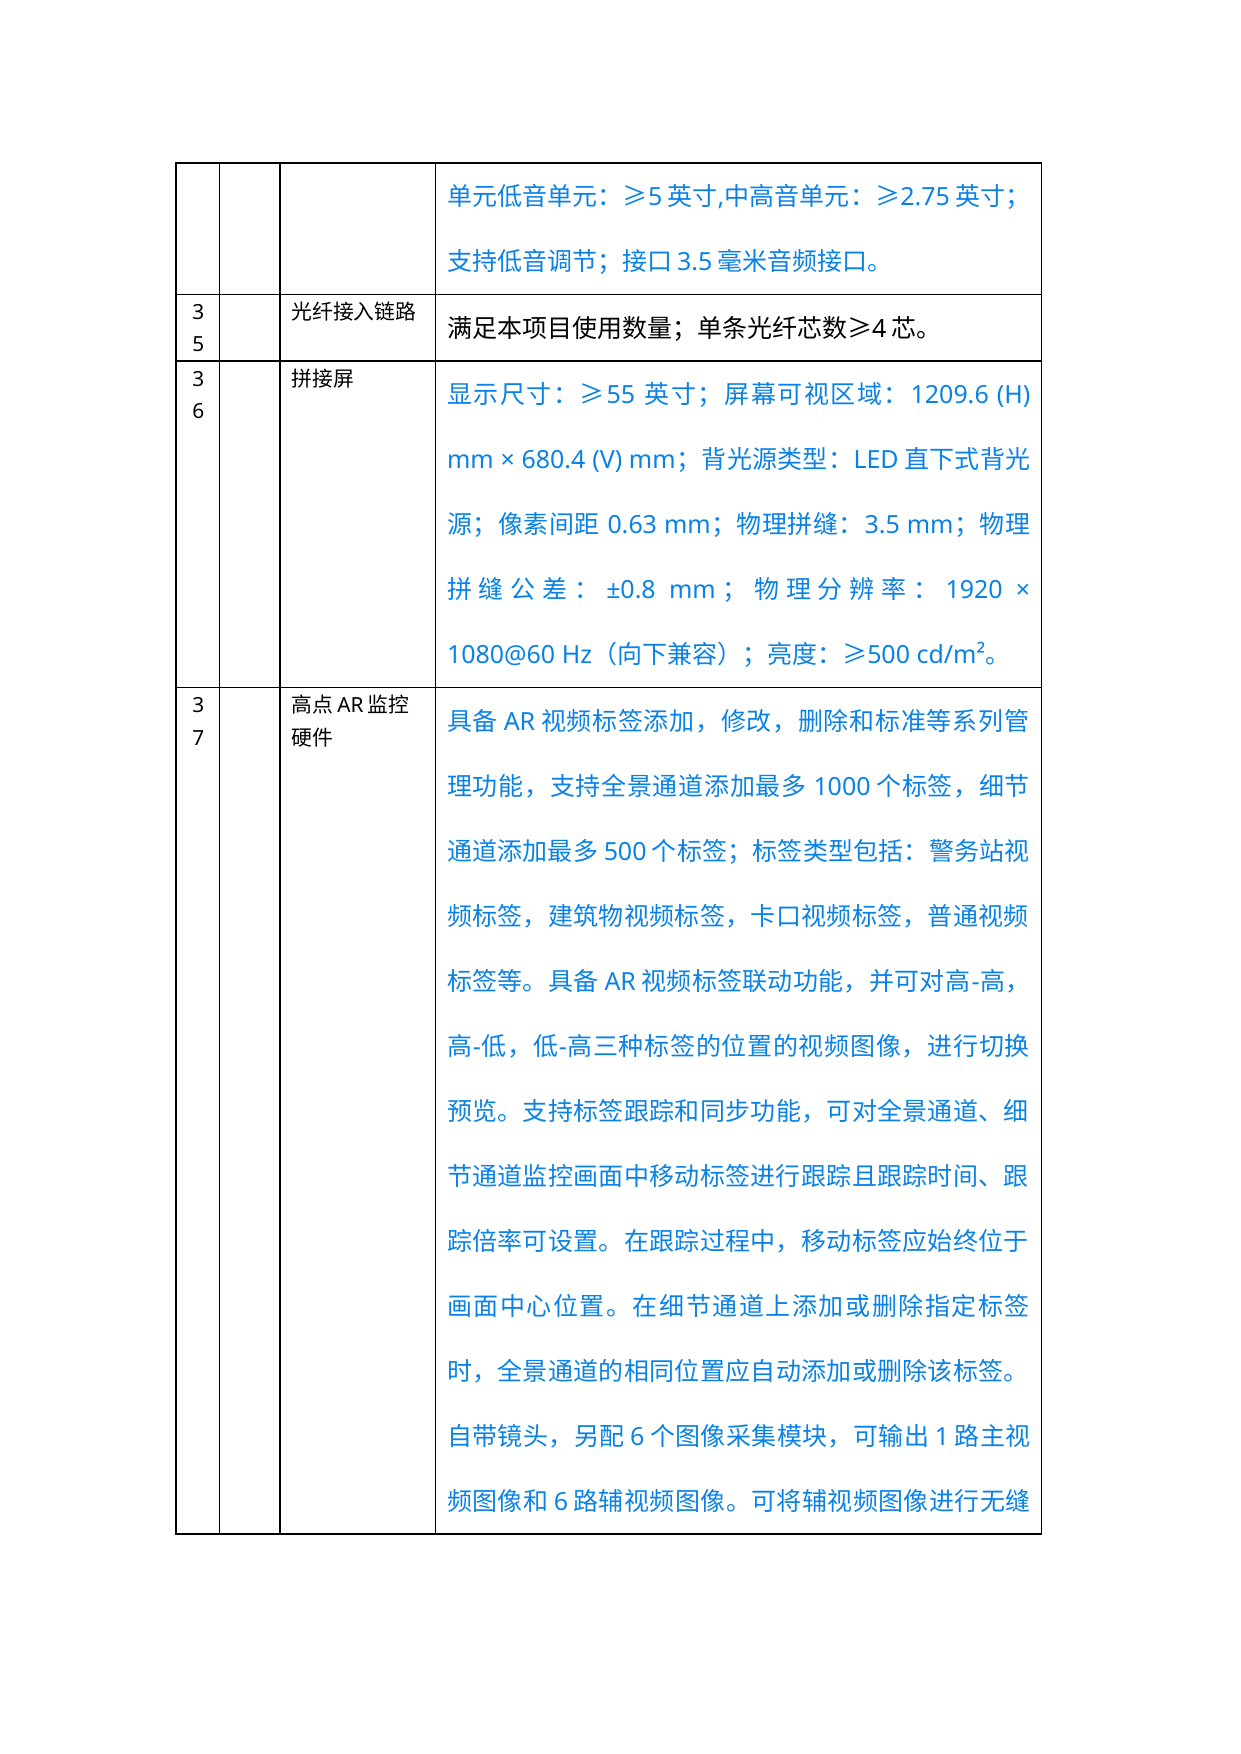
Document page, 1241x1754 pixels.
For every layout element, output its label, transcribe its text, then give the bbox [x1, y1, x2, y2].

table_cell 满足本项目使用数量；单条光纤芯数≥4芯。 [436, 295, 1041, 360]
table_cell 37 [177, 688, 219, 1533]
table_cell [436, 164, 1041, 293]
table_cell 35 [177, 295, 219, 360]
table_cell [220, 362, 279, 687]
table_cell 音箱 [281, 164, 435, 293]
table_cell [220, 164, 279, 293]
table_cell [220, 295, 279, 360]
table_cell 显示尺寸：≥55 英寸；屏幕可视区域：1209.6 (H) mm × 680.4 (V) mm；背光源类型：LED直下式背光源；像素间距 0.63 mm；物理拼缝：3.5 mm；物理拼缝公差：±0.8 mm；物理分辨率：1920 × 1080@60 Hz（向下兼容）；亮度：≥500 cd/m²。 [436, 362, 1041, 687]
table_cell 36 [177, 362, 219, 687]
table_cell 光纤接入链路 [281, 295, 435, 360]
table_cell 拼接屏 [281, 362, 435, 687]
table_cell [220, 688, 279, 1533]
table_cell 34 [177, 164, 219, 293]
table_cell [436, 688, 1041, 1533]
table_cell 高点AR监控硬件 [281, 688, 435, 1533]
